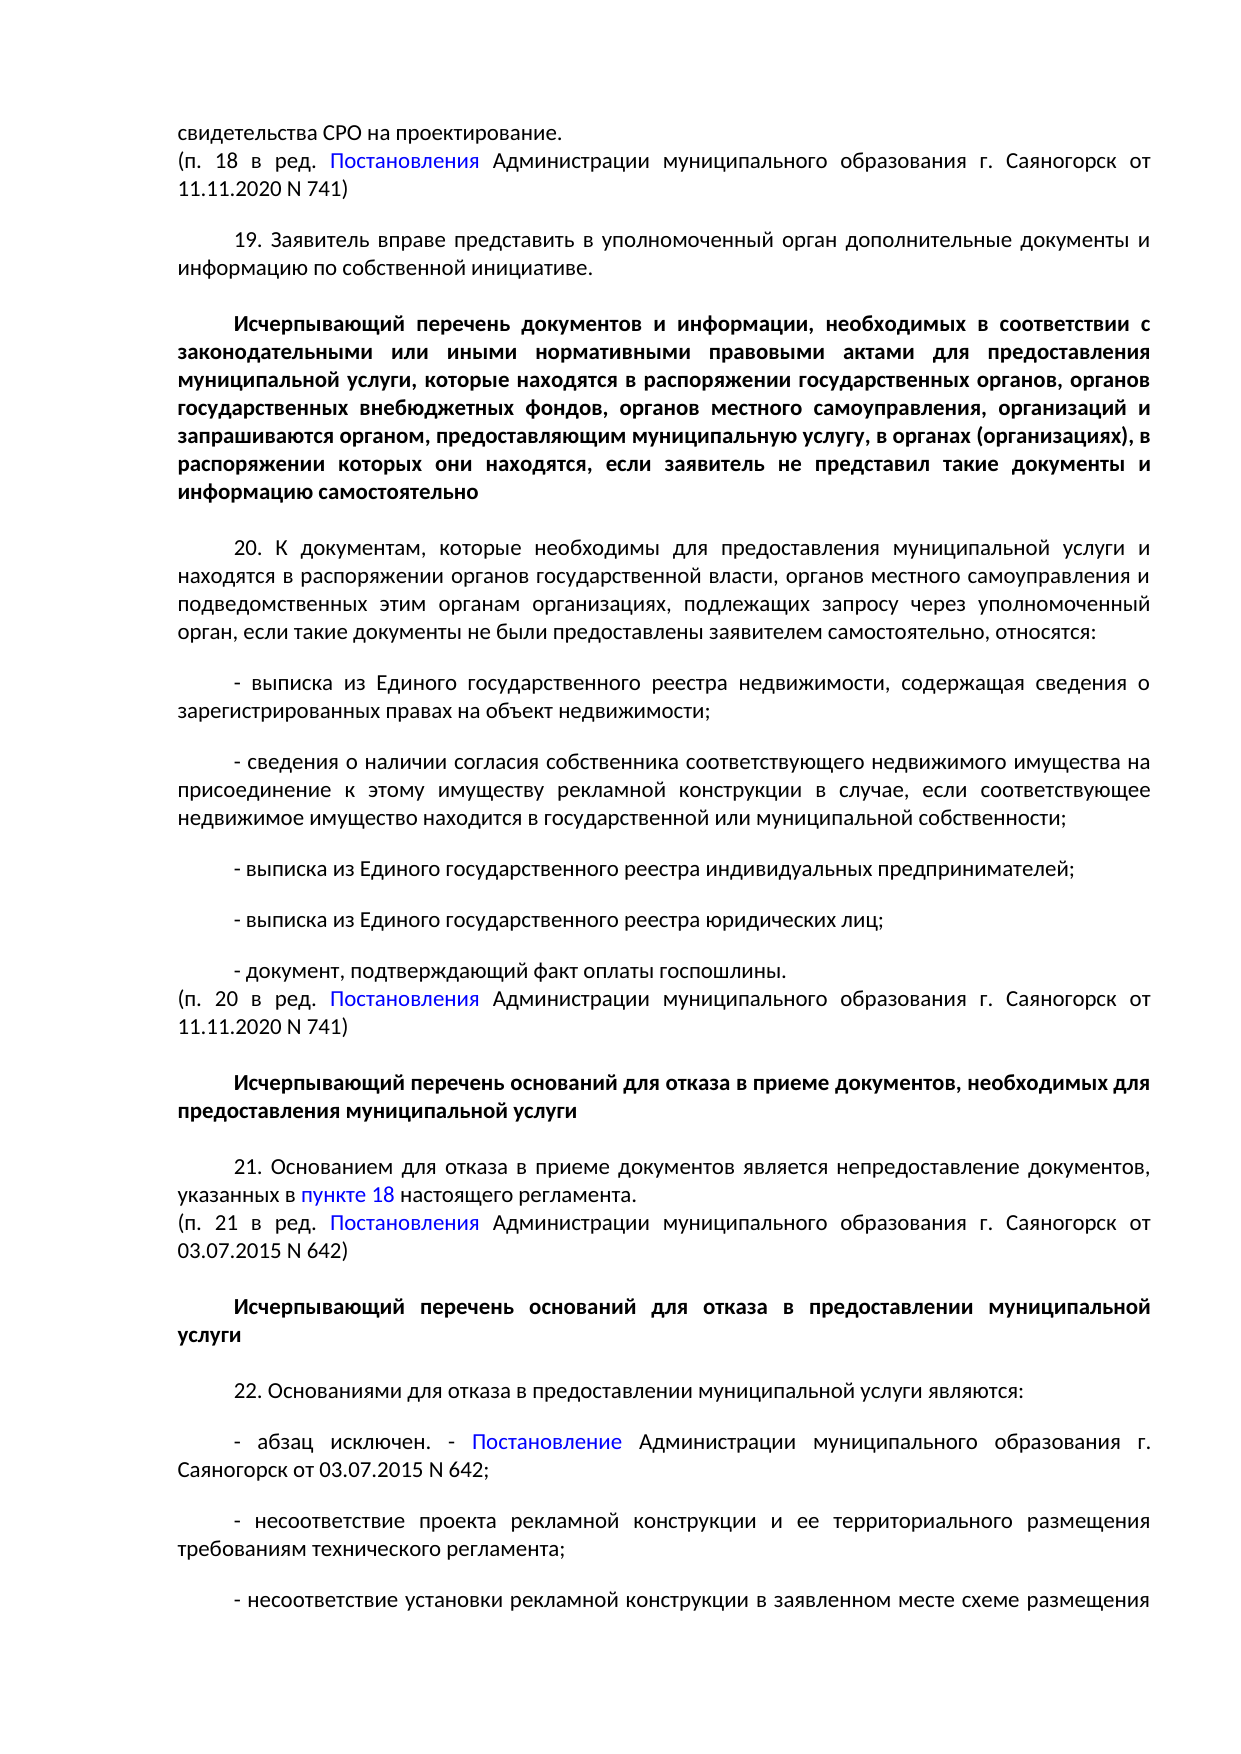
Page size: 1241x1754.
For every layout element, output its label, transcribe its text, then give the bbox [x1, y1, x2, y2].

text - абзац исключен. - Постановление Администрации муниципального образования г. Саяногорск от 03.07.2015 N 642; [177, 1427, 1152, 1483]
text - сведения о наличии согласия собственника соответствующего недвижимого имущества на присоединение к этому имуществу рекламной конструкции в случае, если соответствующее недвижимое имущество находится в государственной или муниципальной собственности; [177, 747, 1152, 831]
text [177, 118, 1152, 146]
text - выписка из Единого государственного реестра индивидуальных предпринимателей; [177, 854, 1152, 882]
text 20. К документам, которые необходимы для предоставления муниципальной услуги и находятся в распоряжении органов государственной власти, органов местного самоуправления и подведомственных этим органам организациях, подлежащих запросу через уполномоченный орган, если такие документы не были предоставлены заявителем самостоятельно, относятся: [177, 533, 1152, 645]
text 19. Заявитель вправе представить в уполномоченный орган дополнительные документы и информацию по собственной инициативе. [177, 225, 1152, 281]
text 21. Основанием для отказа в приеме документов является непредоставление документов, указанных в пункте 18 настоящего регламента. [177, 1152, 1152, 1208]
title Исчерпывающий перечень оснований для отказа в приеме документов, необходимых для предоставления муниципальной услуги [177, 1068, 1152, 1124]
text (п. 18 в ред. Постановления Администрации муниципального образования г. Саяногорск от 11.11.2020 N 741) [177, 146, 1152, 202]
text - несоответствие проекта рекламной конструкции и ее территориального размещения требованиям технического регламента; [177, 1506, 1152, 1562]
text - выписка из Единого государственного реестра юридических лиц; [177, 905, 1152, 933]
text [177, 1585, 1152, 1613]
title Исчерпывающий перечень документов и информации, необходимых в соответствии с законодательными или иными нормативными правовыми актами для предоставления муниципальной услуги, которые находятся в распоряжении государственных органов, органов государственных внебюджетных фондов, органов местного самоуправления, организаций и запрашиваются органом, предоставляющим муниципальную услугу, в органах (организациях), в распоряжении которых они находятся, если заявитель не представил такие документы и информацию самостоятельно [177, 309, 1152, 505]
text (п. 20 в ред. Постановления Администрации муниципального образования г. Саяногорск от 11.11.2020 N 741) [177, 984, 1152, 1040]
title Исчерпывающий перечень оснований для отказа в предоставлении муниципальной услуги [177, 1292, 1152, 1348]
text - выписка из Единого государственного реестра недвижимости, содержащая сведения о зарегистрированных правах на объект недвижимости; [177, 668, 1152, 724]
text 22. Основаниями для отказа в предоставлении муниципальной услуги являются: [177, 1376, 1152, 1404]
text (п. 21 в ред. Постановления Администрации муниципального образования г. Саяногорск от 03.07.2015 N 642) [177, 1208, 1152, 1264]
text - документ, подтверждающий факт оплаты госпошлины. [177, 956, 1152, 984]
